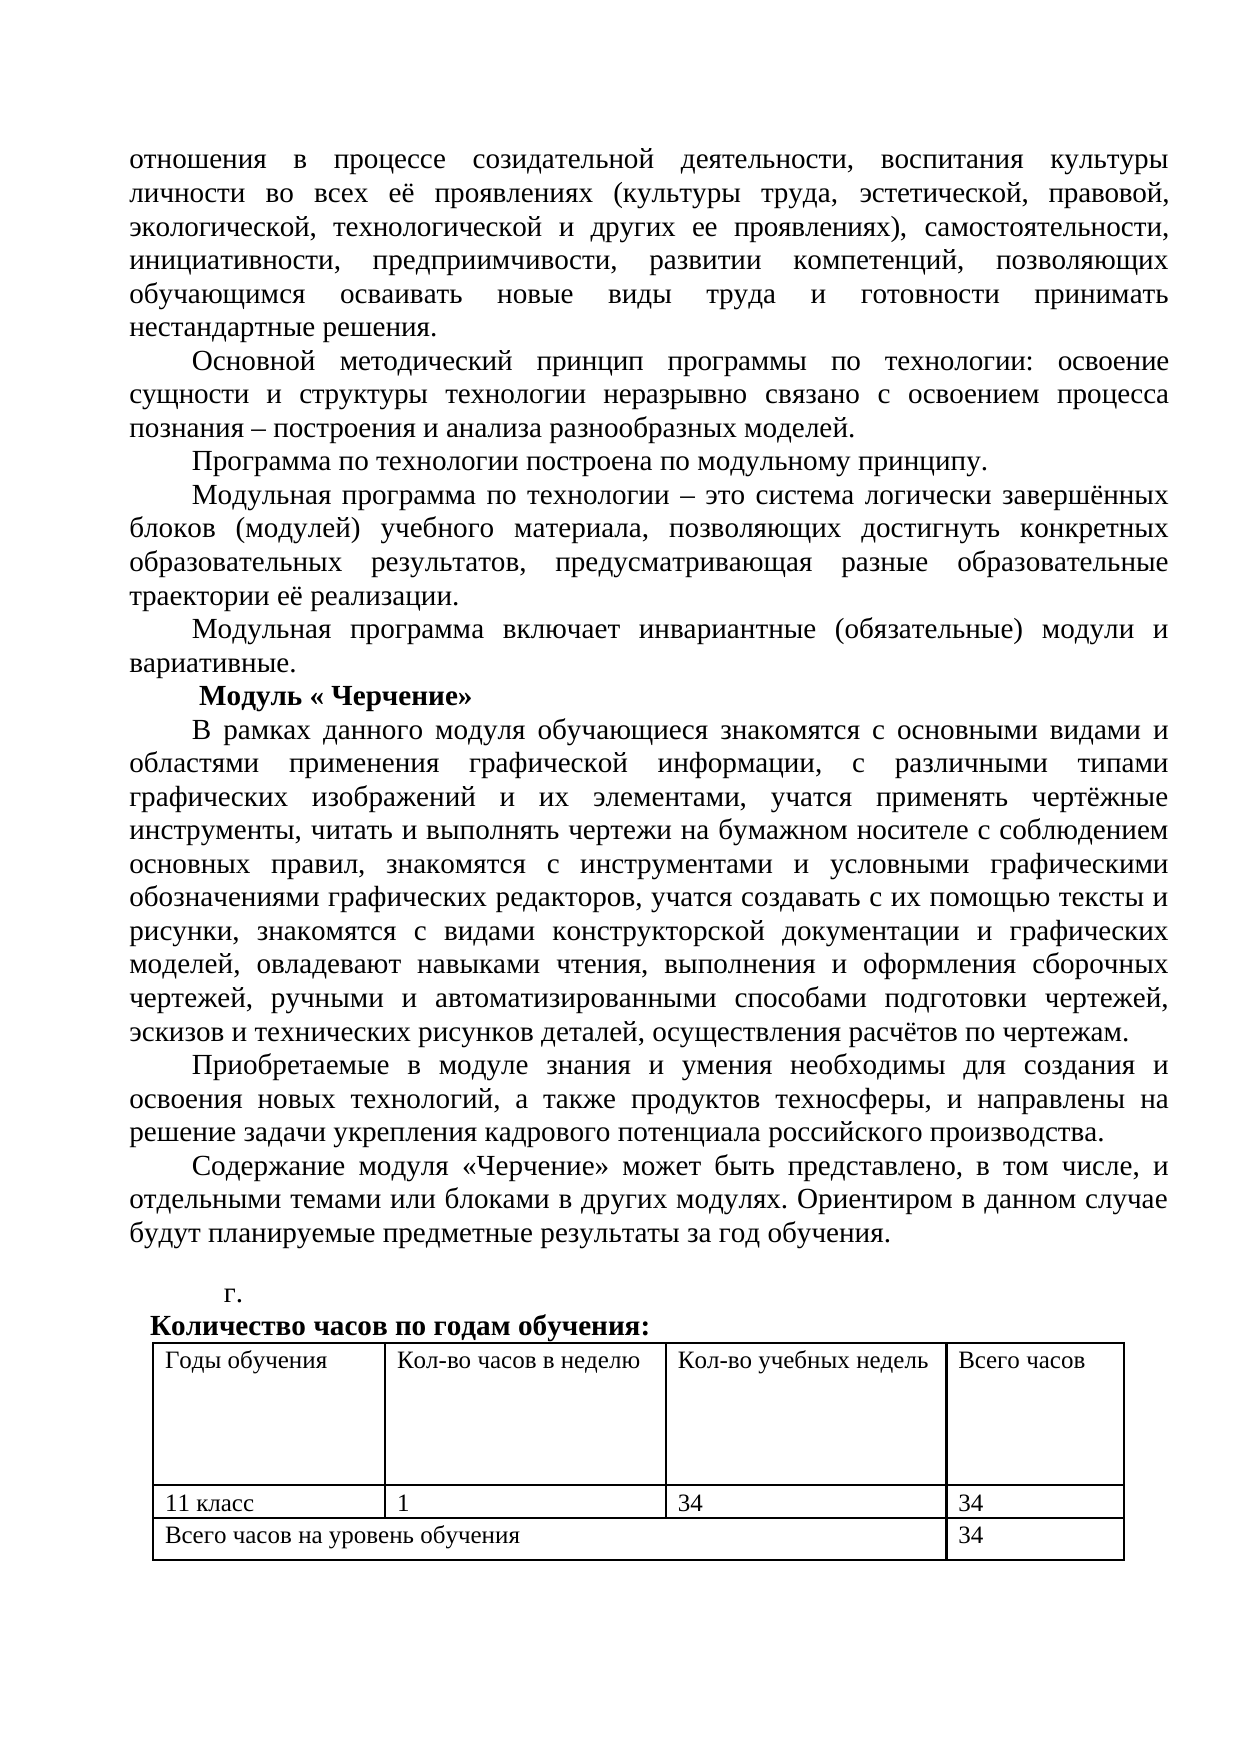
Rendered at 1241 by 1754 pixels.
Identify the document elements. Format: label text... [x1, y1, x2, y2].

table_cell 1 [386, 1486, 665, 1517]
text Модуль « Черчение» [129, 678, 1169, 712]
text В рамках данного модуля обучающиеся знакомятся с основными видами и областями применения графической информации, с различными типами графических изображений и их элементами, учатся применять чертёжные инструменты, читать и выполнять чертежи на бумажном носителе с соблюдением основных правил, знакомятся с инструментами и условными графическими обозначениями графических редакторов, учатся создавать с их помощью тексты и рисунки, знакомятся с видами конструкторской документации и графических моделей, овладевают навыками чтения, выполнения и оформления сборочных чертежей, ручными и автоматизированными способами подготовки чертежей, эскизов и технических рисунков деталей, осуществления расчётов по чертежам. [129, 712, 1169, 1047]
text Модульная программа по технологии – это система логически завершённых блоков (модулей) учебного материала, позволяющих достигнуть конкретных образовательных результатов, предусматривающая разные образовательные траектории её реализации. [129, 477, 1169, 611]
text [129, 142, 1169, 343]
table_cell Всего часов на уровень обучения [154, 1519, 945, 1558]
text Модульная программа включает инвариантные (обязательные) модули и вариативные. [129, 611, 1169, 678]
table_cell 34 [948, 1519, 1123, 1558]
text Основной методический принцип программы по технологии: освоение сущности и структуры технологии неразрывно связано с освоением процесса познания – построения и анализа разнообразных моделей. [129, 343, 1169, 443]
subtitle Количество часов по годам обучения: [150, 1308, 1169, 1342]
text Содержание модуля «Черчение» может быть представлено, в том числе, и отдельными темами или блоками в других модулях. Ориентиром в данном случае будут планируемые предметные результаты за год обучения. [129, 1148, 1169, 1248]
text Приобретаемые в модуле знания и умения необходимы для создания и освоения новых технологий, а также продуктов техносферы, и направлены на решение задачи укрепления кадрового потенциала российского производства. [129, 1047, 1169, 1148]
table_header Годы обучения [154, 1344, 384, 1484]
text г. [150, 1275, 1090, 1308]
table_header Кол-во учебных недель [667, 1344, 945, 1484]
table_header Кол-во часов в неделю [386, 1344, 665, 1484]
table_header Всего часов [948, 1344, 1123, 1484]
table_cell 34 [667, 1486, 945, 1517]
text Программа по технологии построена по модульному принципу. [129, 443, 1169, 477]
table_cell 34 [948, 1486, 1123, 1517]
table_cell 11 класс [154, 1486, 384, 1517]
